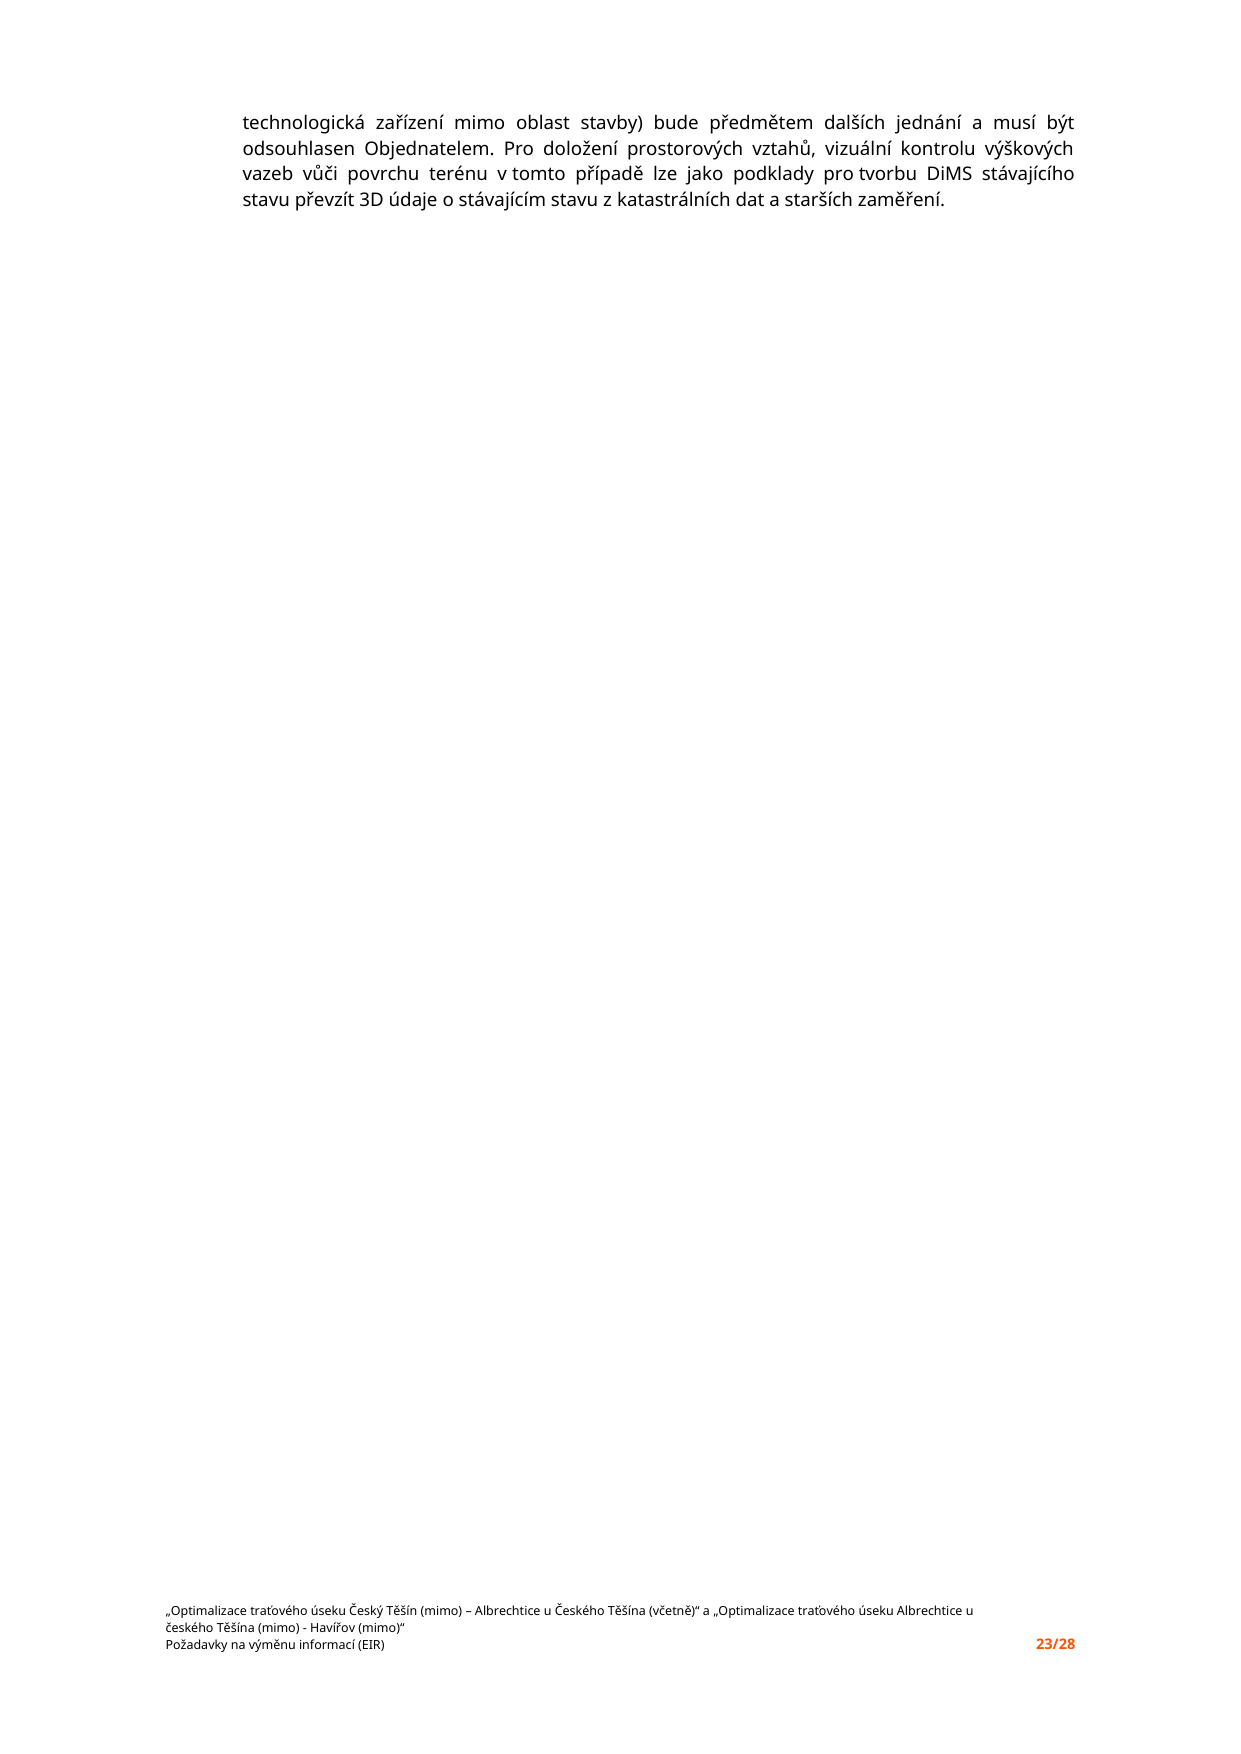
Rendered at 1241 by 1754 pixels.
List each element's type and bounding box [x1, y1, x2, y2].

text [165, 109, 1075, 211]
